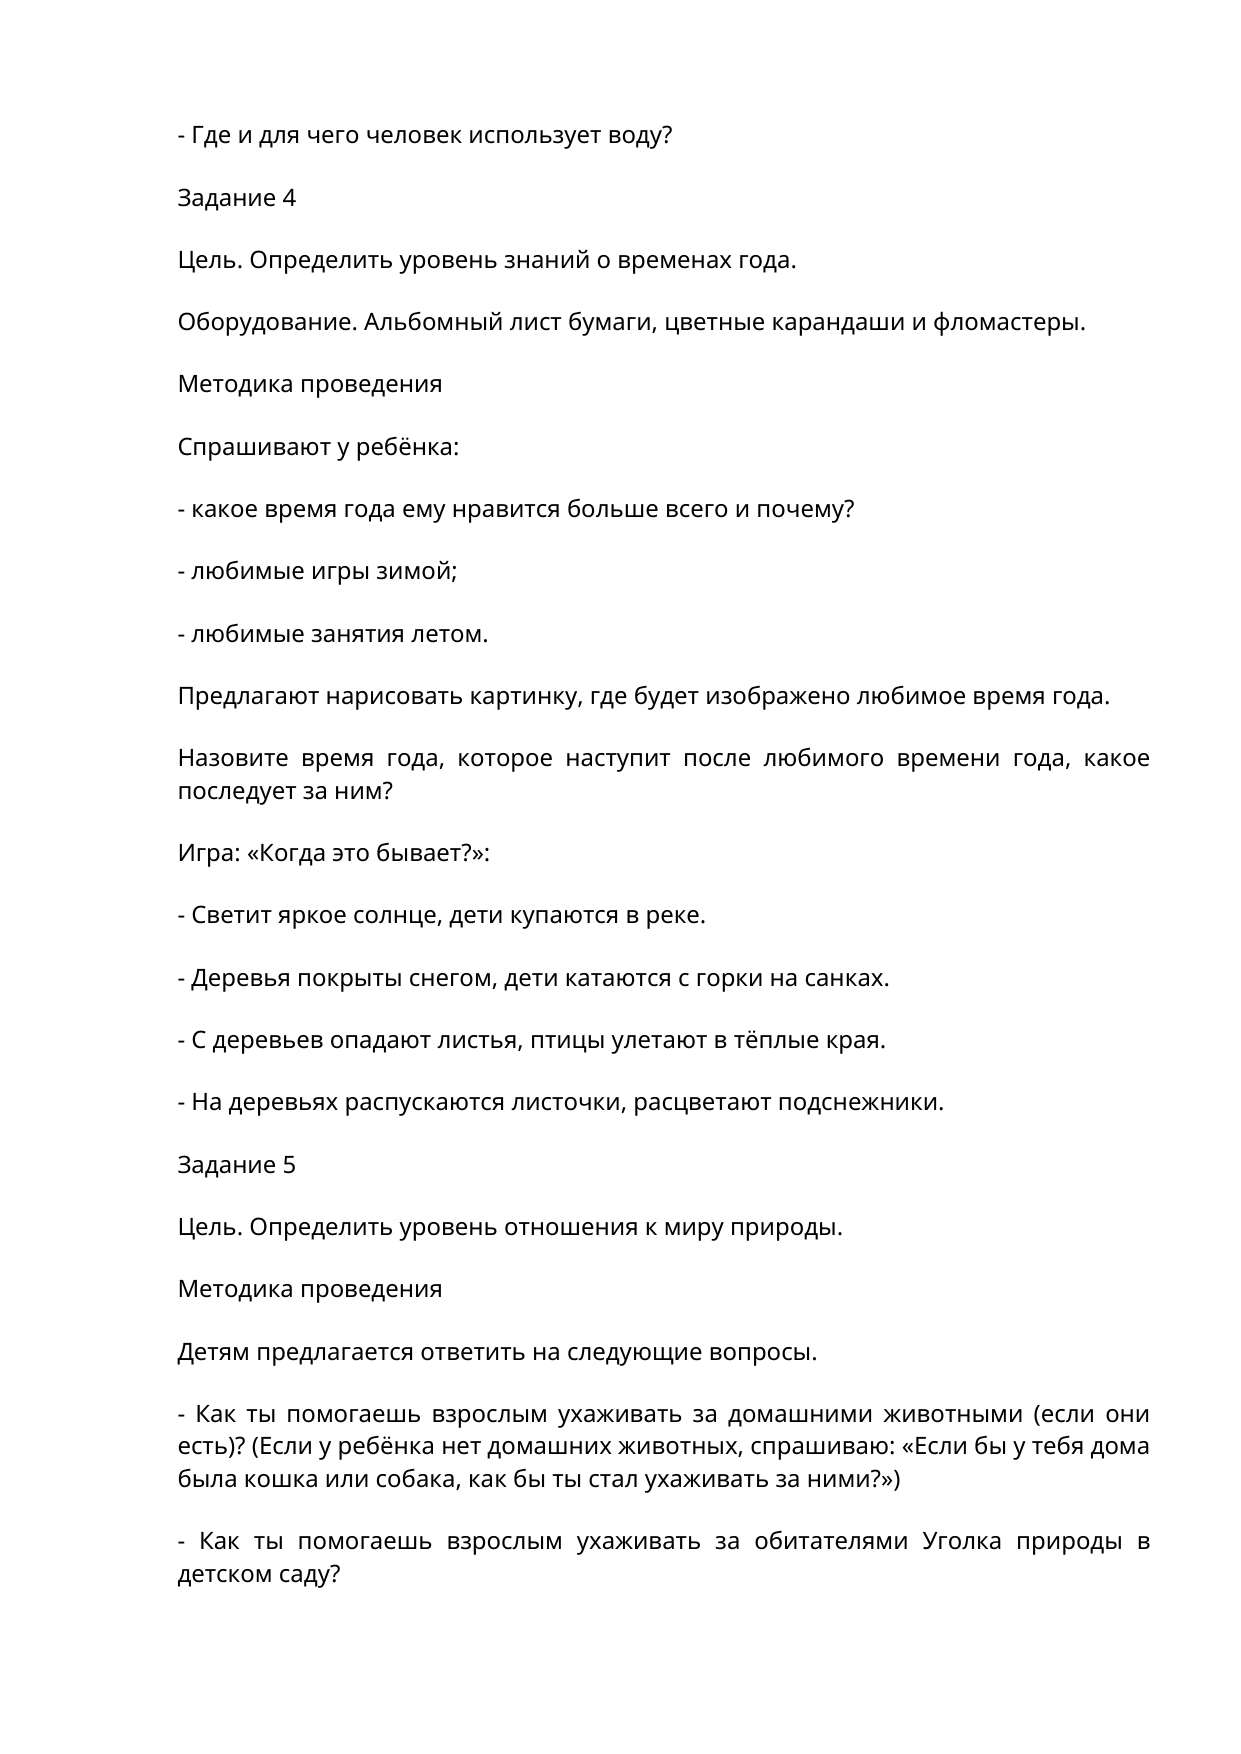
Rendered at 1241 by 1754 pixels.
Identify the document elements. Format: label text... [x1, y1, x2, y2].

text Задание 5 [177, 1147, 1152, 1180]
text Детям предлагается ответить на следующие вопросы. [177, 1334, 1152, 1367]
text - На деревьях распускаются листочки, расцветают подснежники. [177, 1085, 1152, 1118]
text Игра: «Когда это бывает?»: [177, 836, 1152, 868]
text - любимые занятия летом. [177, 616, 1152, 649]
text - какое время года ему нравится больше всего и почему? [177, 492, 1152, 524]
text - Как ты помогаешь взрослым ухаживать за домашними животными (если они есть)? (Если у ребёнка нет домашних животных, спрашиваю: «Если бы у тебя дома была кошка или собака, как бы ты стал ухаживать за ними?») [177, 1397, 1152, 1494]
text - Светит яркое солнце, дети купаются в реке. [177, 898, 1152, 931]
text Методика проведения [177, 1272, 1152, 1304]
text Спрашивают у ребёнка: [177, 429, 1152, 462]
text Методика проведения [177, 367, 1152, 400]
text - Деревья покрыты снегом, дети катаются с горки на санках. [177, 961, 1152, 993]
text Задание 4 [177, 180, 1152, 213]
text Цель. Определить уровень отношения к миру природы. [177, 1210, 1152, 1242]
text - С деревьев опадают листья, птицы улетают в тёплые края. [177, 1023, 1152, 1055]
text - любимые игры зимой; [177, 554, 1152, 587]
text Предлагают нарисовать картинку, где будет изображено любимое время года. [177, 679, 1152, 711]
text - Где и для чего человек использует воду? [177, 118, 1152, 151]
text Цель. Определить уровень знаний о временах года. [177, 243, 1152, 275]
text - Как ты помогаешь взрослым ухаживать за обитателями Уголка природы в детском саду? [177, 1524, 1152, 1589]
text Оборудование. Альбомный лист бумаги, цветные карандаши и фломастеры. [177, 305, 1152, 338]
text Назовите время года, которое наступит после любимого времени года, какое последует за ним? [177, 741, 1152, 806]
